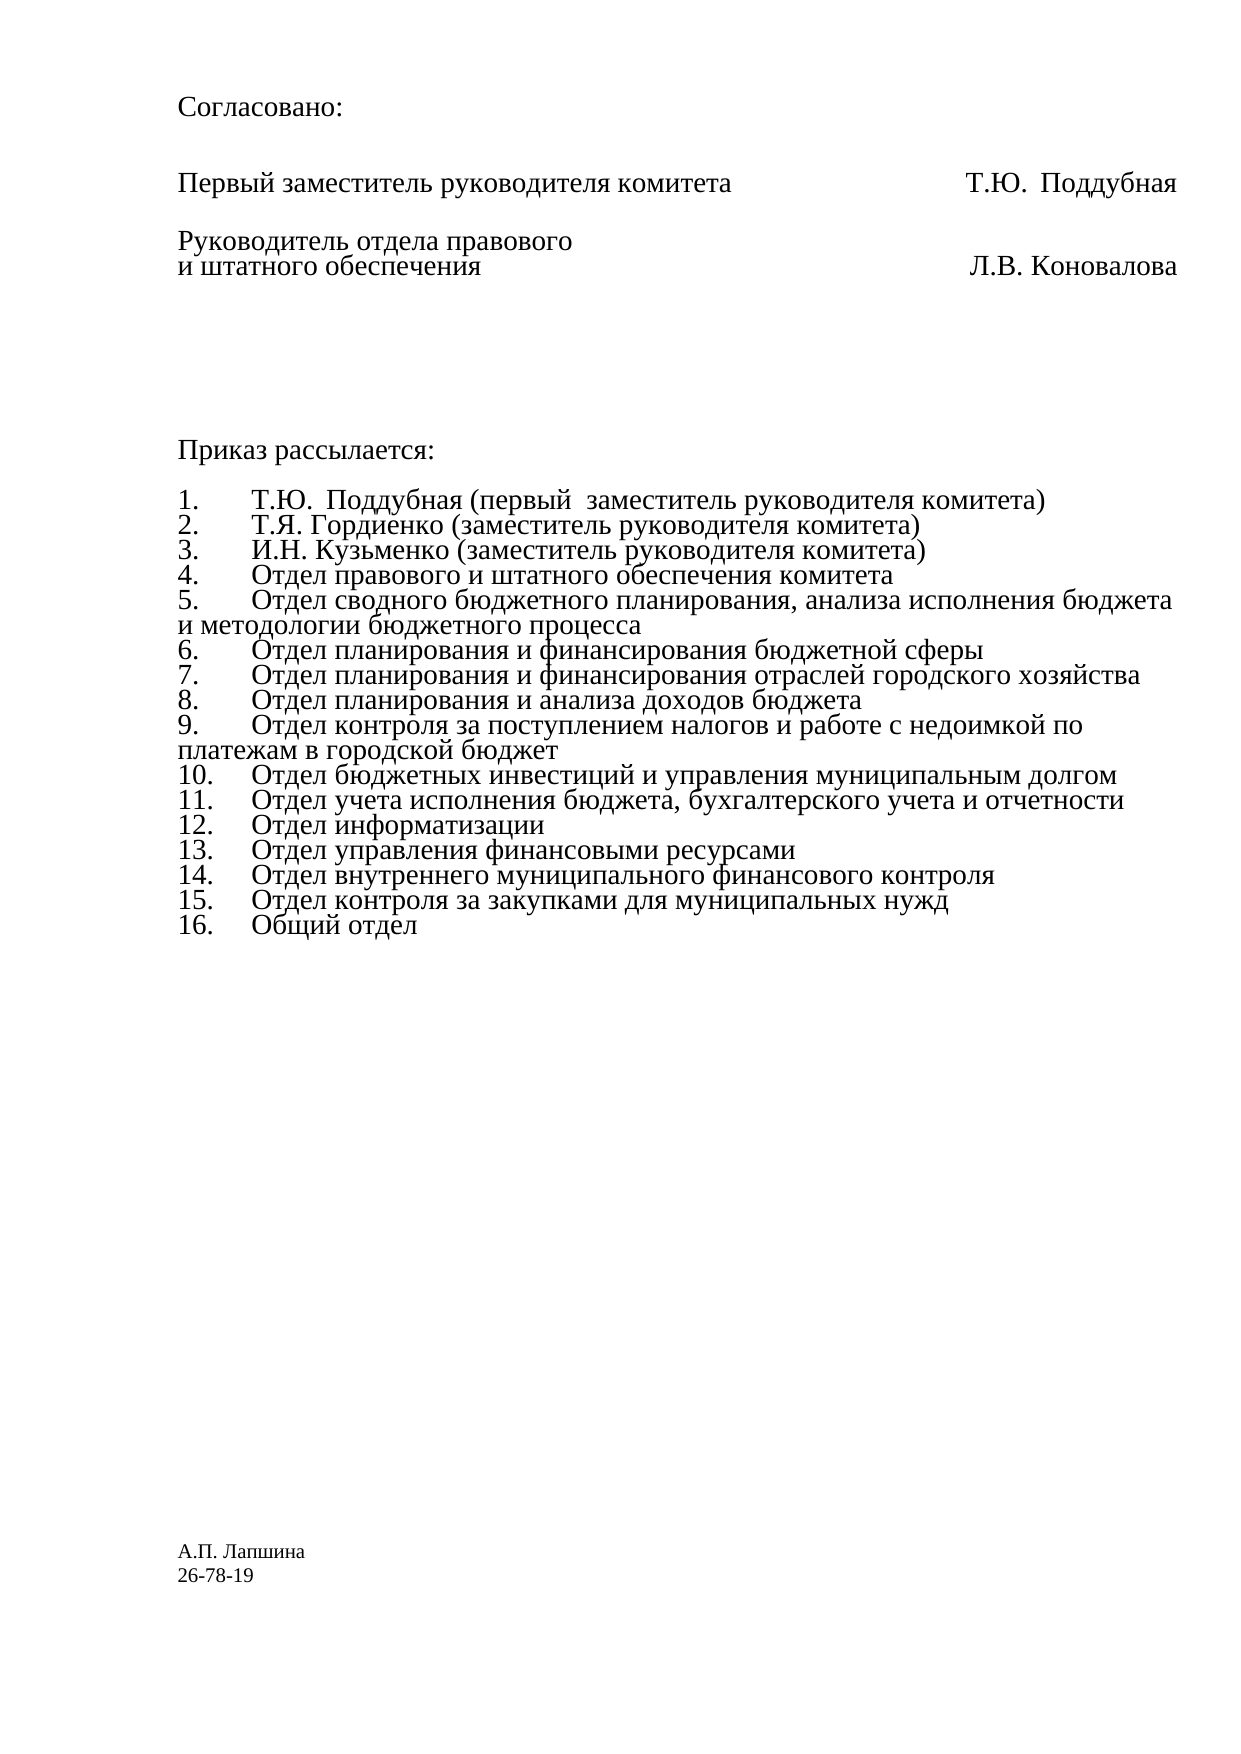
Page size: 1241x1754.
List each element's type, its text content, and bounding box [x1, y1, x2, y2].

list Т.Я. Гордиенко (заместитель руководителя комитета) [177, 514, 458, 539]
list Отдел управления финансовыми ресурсами [177, 839, 493, 864]
list Т.Ю. Поддубная (первый заместитель руководителя комитета) [473, 489, 1181, 514]
list Общий отдел [177, 914, 1181, 939]
list Отдел учета исполнения бюджета, бухгалтерского учета и отчетности [177, 789, 1181, 814]
list Отдел правового и штатного обеспечения комитета [177, 564, 1181, 589]
list Отдел контроля за закупками для муниципальных нужд [177, 889, 1181, 914]
text А.П. Лапшина [177, 1539, 1181, 1563]
list Отдел бюджетных инвестиций и управления муниципальным долгом [177, 764, 1181, 789]
list Отдел внутреннего муниципального финансового контроля [177, 864, 720, 889]
list И.Н. Кузьменко (заместитель руководителя комитета) [177, 539, 463, 564]
list Отдел сводного бюджетного планирования, анализа исполнения бюджета и методологии бюджетного процесса [177, 589, 1181, 639]
list Отдел планирования и финансирования отраслей городского хозяйства [550, 664, 1181, 689]
list Отдел планирования и финансирования бюджетной сферы [177, 639, 547, 664]
list Отдел информатизации [376, 814, 1181, 839]
text Первый заместитель руководителя комитета Т.Ю. Поддубная [177, 172, 1181, 197]
list Отдел планирования и финансирования бюджетной сферы [928, 639, 1181, 664]
list Отдел планирования и финансирования отраслей городского хозяйства [177, 664, 547, 689]
text Приказ рассылается: [177, 439, 1181, 464]
list Отдел внутреннего муниципального финансового контроля [723, 864, 1181, 889]
text Согласовано: [177, 89, 1181, 122]
text 26-78-19 [177, 1563, 1181, 1587]
list Т.Я. Гордиенко (заместитель руководителя комитета) [455, 514, 1181, 539]
list Отдел управления финансовыми ресурсами [496, 839, 1181, 864]
list Отдел планирования и анализа доходов бюджета [177, 689, 1181, 714]
list Отдел информатизации [177, 814, 373, 839]
list Т.Ю. Поддубная (первый заместитель руководителя комитета) [177, 489, 476, 514]
list Отдел контроля за поступлением налогов и работе с недоимкой по платежам в городской бюджет [177, 714, 1181, 764]
list И.Н. Кузьменко (заместитель руководителя комитета) [460, 539, 1181, 564]
text и штатного обеспечения Л.В. Коновалова [177, 256, 1181, 281]
list Отдел планирования и финансирования бюджетной сферы [550, 639, 925, 664]
text Руководитель отдела правового [177, 231, 1181, 256]
